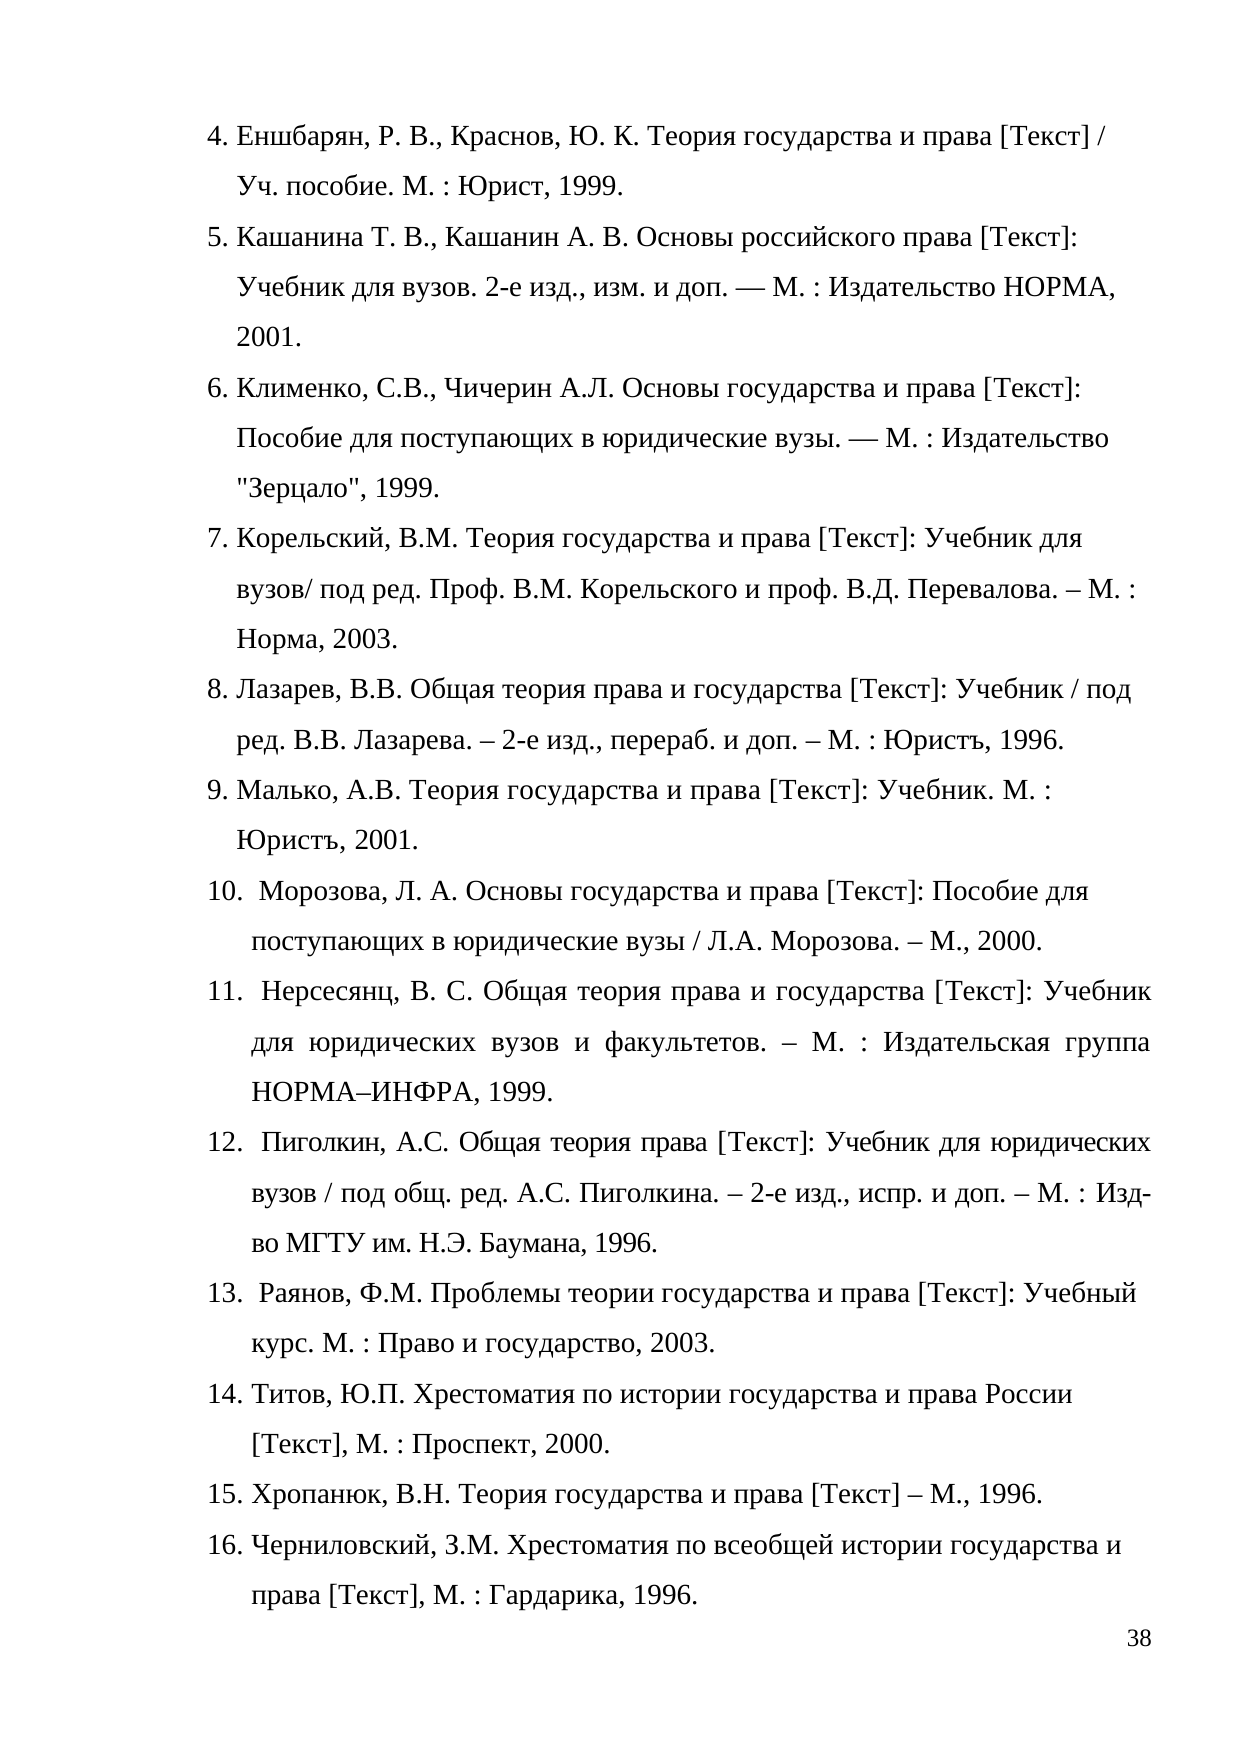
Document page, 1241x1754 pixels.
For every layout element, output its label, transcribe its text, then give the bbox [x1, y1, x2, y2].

list Хропанюк, В.Н. Теория государства и права [Текст] – М., 1996. [207, 1477, 1152, 1510]
list Нерсесянц, В. С. Общая теория права и государства [Текст]: Учебник для юридических вузов и факультетов. – М. : Издательская группа НОРМА–ИНФРА, 1999. [207, 973, 1152, 1108]
list Пиголкин, А.С. Общая теория права [Текст]: Учебник для юридических вузов / под общ. ред. А.С. Пиголкина. – 2-е изд., испр. и доп. – М. : Изд-во МГТУ им. Н.Э. Баумана, 1996. [207, 1124, 1152, 1258]
list Кашанина Т. В., Кашанин А. В. Основы российского права [Текст]: Учебник для вузов. 2-е изд., изм. и доп. — М. : Издательство НОРМА, 2001. [207, 219, 1152, 353]
list Лазарев, В.В. Общая теория права и государства [Текст]: Учебник / под ред. В.В. Лазарева. – 2-е изд., перераб. и доп. – М. : Юристъ, 1996. [207, 672, 1152, 755]
list Раянов, Ф.М. Проблемы теории государства и права [Текст]: Учебный курс. М. : Право и государство, 2003. [207, 1275, 1152, 1359]
list Титов, Ю.П. Хрестоматия по истории государства и права России [Текст], М. : Проспект, 2000. [207, 1376, 1152, 1460]
list Морозова, Л. А. Основы государства и права [Текст]: Пособие для поступающих в юридические вузы / Л.А. Морозова. – М., 2000. [207, 873, 1152, 957]
list Еншбарян, Р. В., Краснов, Ю. К. Теория государства и права [Текст] / Уч. пособие. М. : Юрист, 1999. [207, 118, 1152, 202]
list Клименко, С.В., Чичерин А.Л. Основы государства и права [Текст]: Пособие для поступающих в юридические вузы. — М. : Издательство "Зерцало", 1999. [207, 370, 1152, 504]
list Малько, А.В. Теория государства и права [Текст]: Учебник. М. : Юристъ, 2001. [207, 772, 1152, 856]
list Корельский, В.М. Теория государства и права [Текст]: Учебник для вузов/ под ред. Проф. В.М. Корельского и проф. В.Д. Перевалова. – М. : Норма, 2003. [207, 521, 1152, 655]
list Черниловский, З.М. Хрестоматия по всеобщей истории государства и права [Текст], М. : Гардарика, 1996. [207, 1527, 1152, 1611]
